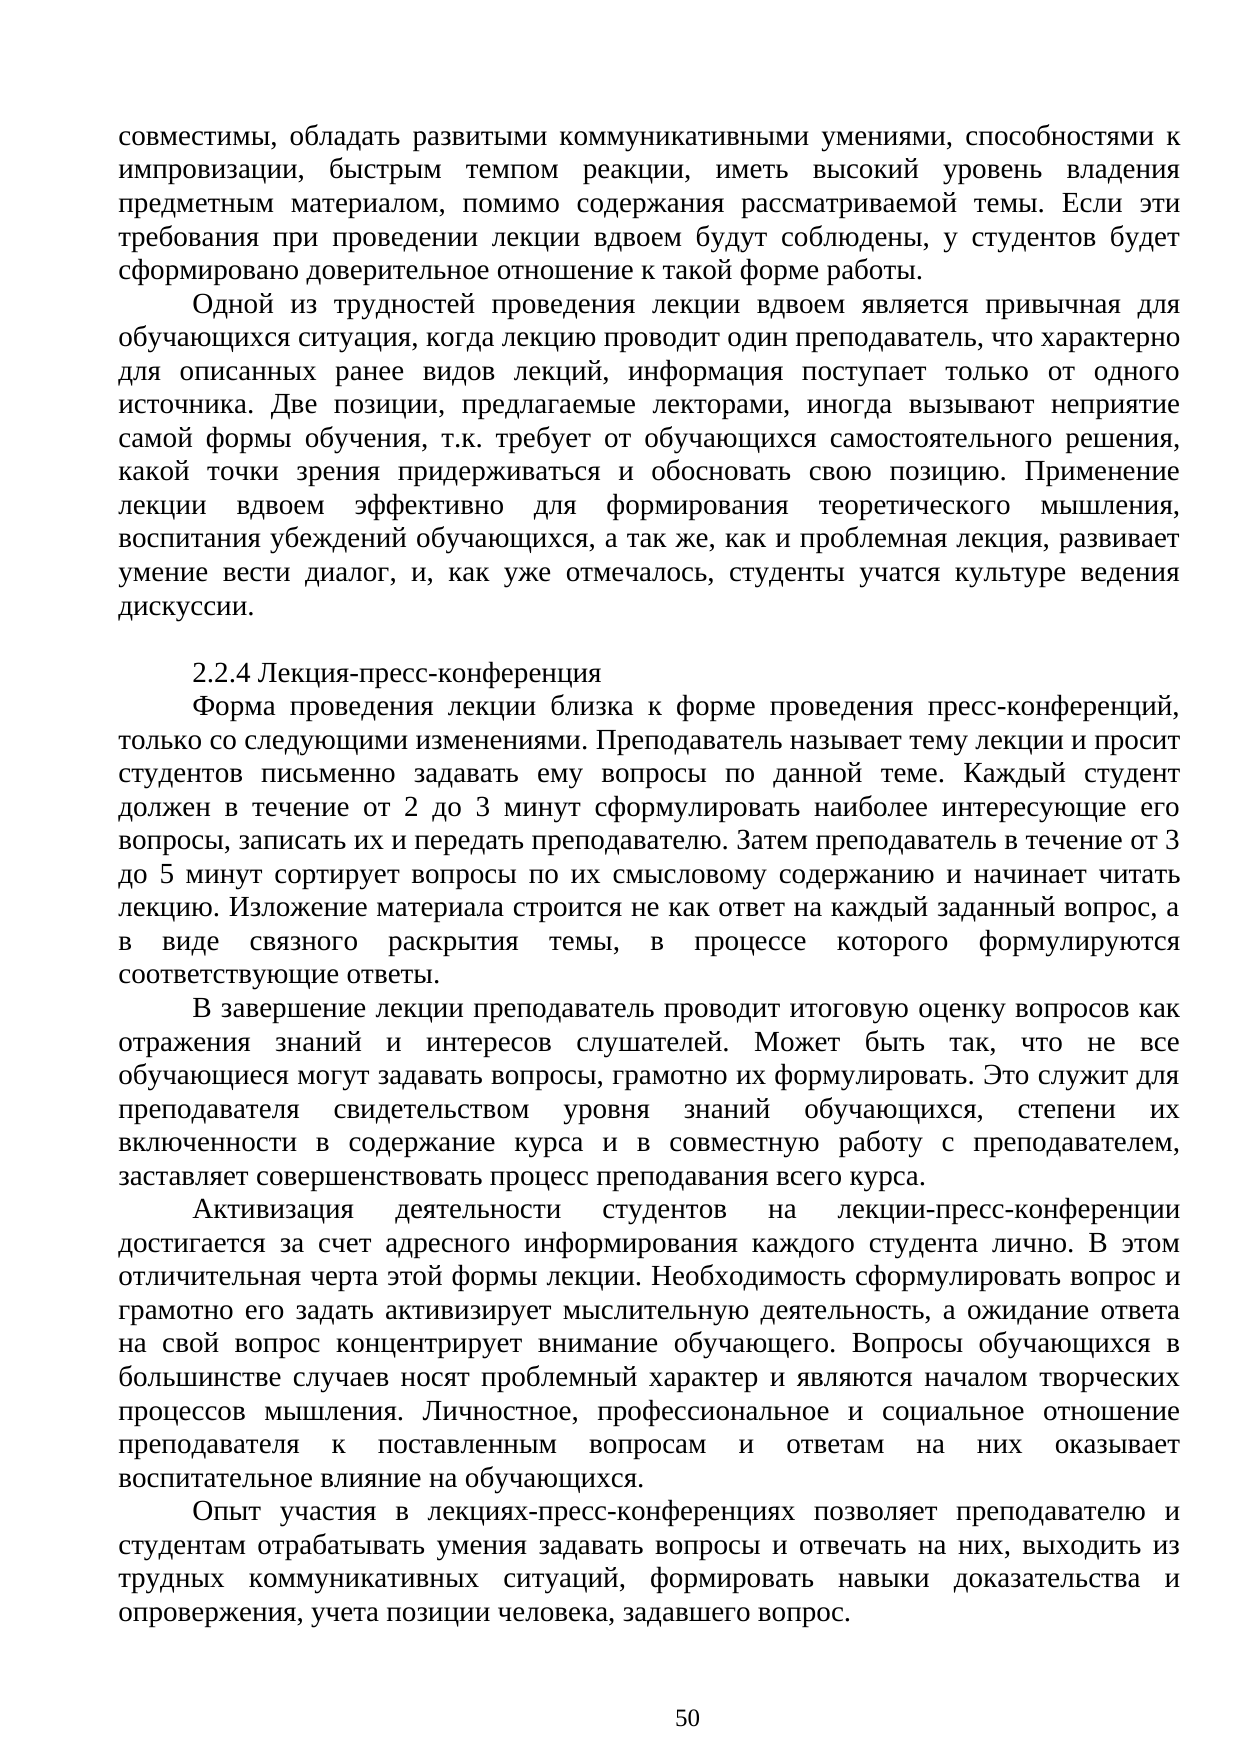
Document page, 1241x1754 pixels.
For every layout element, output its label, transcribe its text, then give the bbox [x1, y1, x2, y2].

text Форма проведения лекции близка к форме проведения пресс-конференций, только со следующими изменениями. Преподаватель называет тему лекции и просит студентов письменно задавать ему вопросы по данной теме. Каждый студент должен в течение от 2 до 3 минут сформулировать наиболее интересующие его вопросы, записать их и передать преподавателю. Затем преподаватель в течение от 3 до 5 минут сортирует вопросы по их смысловому содержанию и начинает читать лекцию. Изложение материала строится не как ответ на каждый заданный вопрос, а в виде связного раскрытия темы, в процессе которого формулируются соответствующие ответы. [118, 688, 1181, 990]
text Одной из трудностей проведения лекции вдвоем является привычная для обучающихся ситуация, когда лекцию проводит один преподаватель, что характерно для описанных ранее видов лекций, информация поступает только от одного источника. Две позиции, предлагаемые лекторами, иногда вызывают неприятие самой формы обучения, т.к. требует от обучающихся самостоятельного решения, какой точки зрения придерживаться и обосновать свою позицию. Применение лекции вдвоем эффективно для формирования теоретического мышления, воспитания убеждений обучающихся, а так же, как и проблемная лекция, развивает умение вести диалог, и, как уже отмечалось, студенты учатся культуре ведения дискуссии. [118, 286, 1181, 621]
text 2.2.4 Лекция-пресс-конференция [118, 655, 1181, 688]
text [118, 118, 1181, 286]
text В завершение лекции преподаватель проводит итоговую оценку вопросов как отражения знаний и интересов слушателей. Может быть так, что не все обучающиеся могут задавать вопросы, грамотно их формулировать. Это служит для преподавателя свидетельством уровня знаний обучающихся, степени их включенности в содержание курса и в совместную работу с преподавателем, заставляет совершенствовать процесс преподавания всего курса. [118, 990, 1181, 1191]
text Активизация деятельности студентов на лекции-пресс-конференции достигается за счет адресного информирования каждого студента лично. В этом отличительная черта этой формы лекции. Необходимость сформулировать вопрос и грамотно его задать активизирует мыслительную деятельность, а ожидание ответа на свой вопрос концентрирует внимание обучающего. Вопросы обучающихся в большинстве случаев носят проблемный характер и являются началом творческих процессов мышления. Личностное, профессиональное и социальное отношение преподавателя к поставленным вопросам и ответам на них оказывает воспитательное влияние на обучающихся. [118, 1191, 1181, 1493]
text Опыт участия в лекциях-пресс-конференциях позволяет преподавателю и студентам отрабатывать умения задавать вопросы и отвечать на них, выходить из трудных коммуникативных ситуаций, формировать навыки доказательства и опровержения, учета позиции человека, задавшего вопрос. [118, 1493, 1181, 1627]
